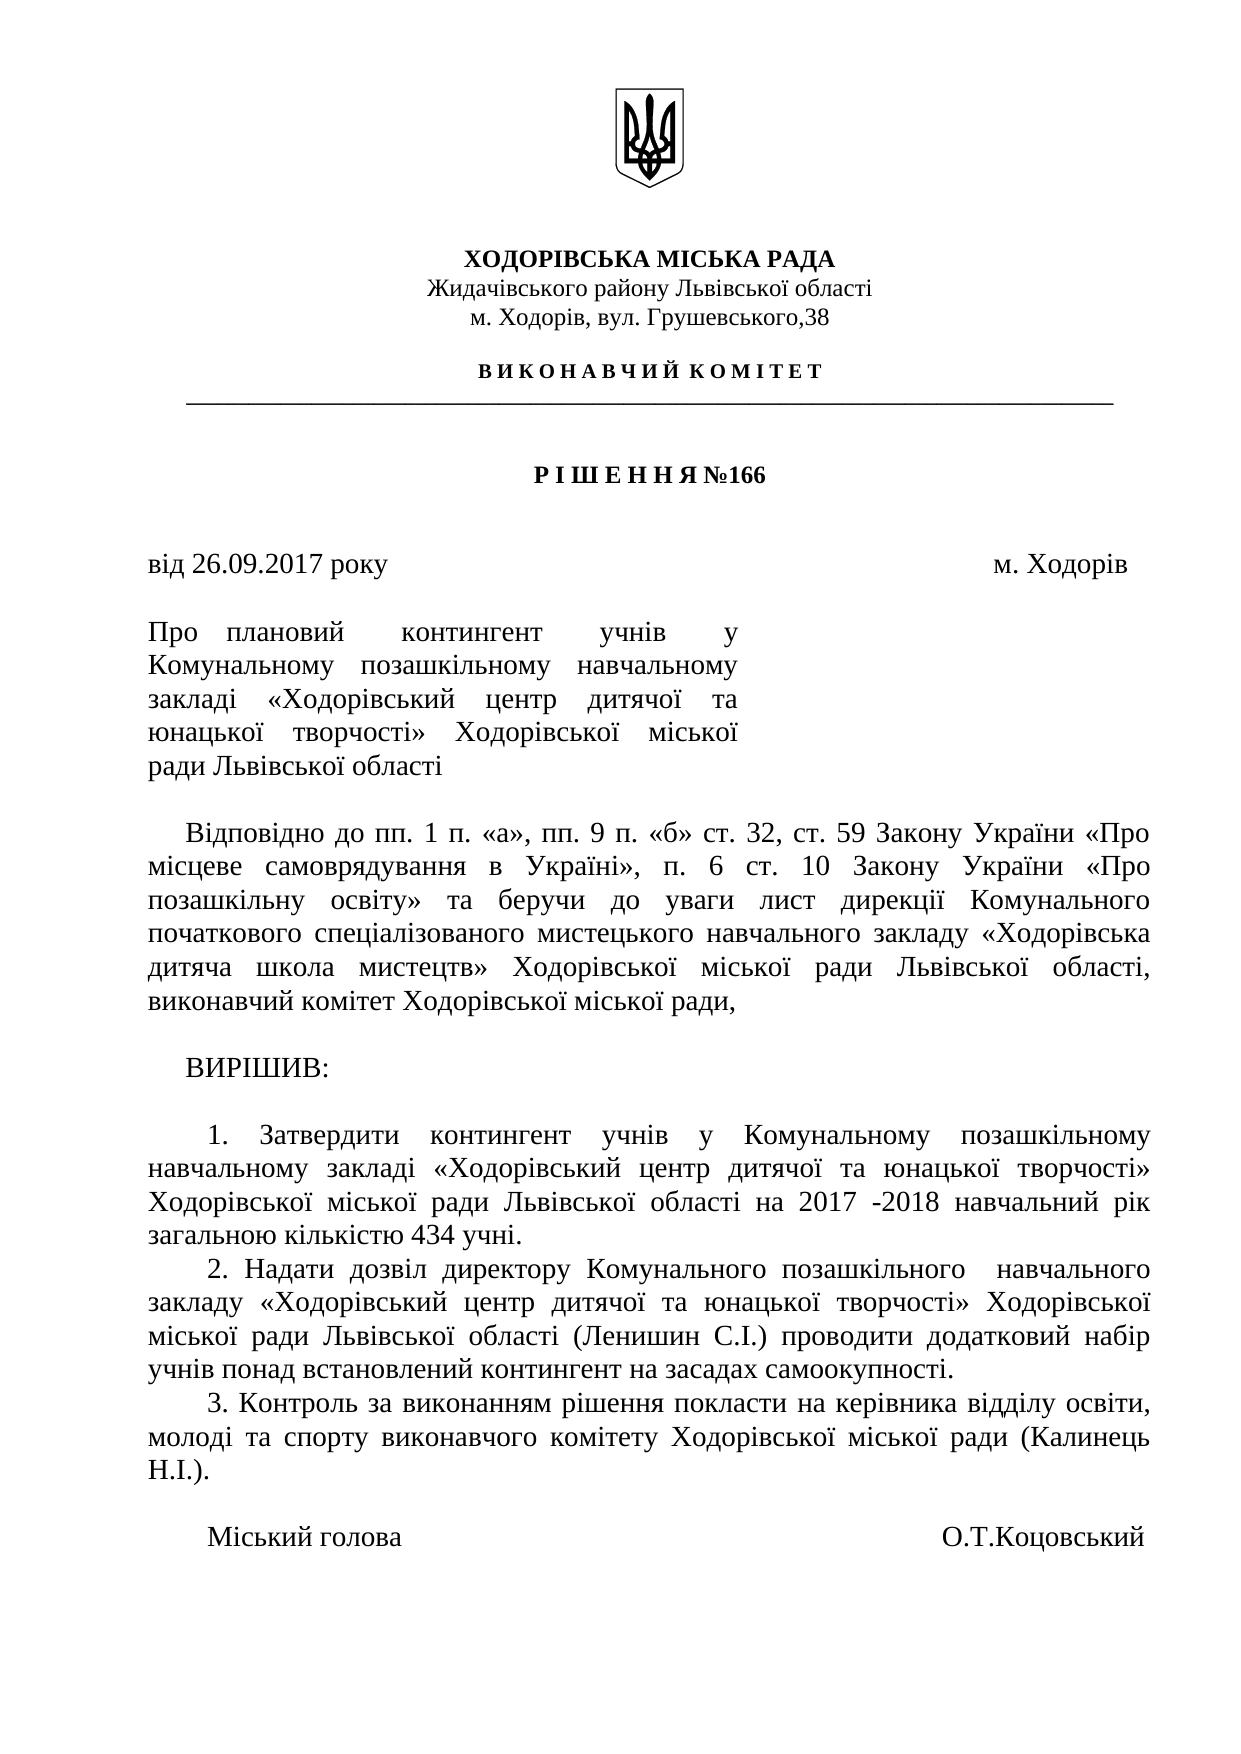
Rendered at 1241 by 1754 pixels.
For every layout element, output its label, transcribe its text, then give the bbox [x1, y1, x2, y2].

text 2. Надати дозвіл директору Комунального позашкільного навчального закладу «Ходорівський центр дитячої та юнацької творчості» Ходорівської міської ради Львівської області (Ленишин С.І.) проводити додатковий набір учнів понад встановлений контингент на засадах самоокупності. [148, 1251, 1152, 1385]
text 3. Контроль за виконанням рішення покласти на керівника відділу освіти, молоді та спорту виконавчого комітету Ходорівської міської ради (Калинець Н.І.). [148, 1385, 1152, 1486]
text В И К О Н А В Ч И Й К О М І Т Е Т [148, 359, 1152, 383]
text ВИРІШИВ: [148, 1050, 1152, 1083]
text Жидачівського району Львівської області [148, 273, 1152, 302]
text _________________________________________________________________________________________ [148, 383, 1152, 407]
text від 26.09.2017 року м. Ходорів [148, 547, 1152, 580]
text 1. Затвердити контингент учнів у Комунальному позашкільному навчальному закладі «Ходорівський центр дитячої та юнацької творчості» Ходорівської міської ради Львівської області на 2017 -2018 навчальний рік загальною кількістю 434 учні. [148, 1117, 1152, 1251]
text Про плановий контингент учнів у Комунальному позашкільному навчальному закладі «Ходорівський центр дитячої та юнацької творчості» Ходорівської міської ради Львівської області [148, 614, 738, 781]
text Р І Ш Е Н Н Я №166 [148, 460, 1152, 489]
text Міський голова О.Т.Коцовський [148, 1519, 1152, 1553]
text ХОДОРІВСЬКА МІСЬКА РАДА [148, 244, 1152, 273]
text Відповідно до пп. 1 п. «а», пп. 9 п. «б» ст. 32, ст. 59 Закону України «Про місцеве самоврядування в Україні», п. 6 ст. 10 Закону України «Про позашкільну освіту» та беручи до уваги лист дирекції Комунального початкового спеціалізованого мистецького навчального закладу «Ходорівська дитяча школа мистецтв» Ходорівської міської ради Львівської області, виконавчий комітет Ходорівської міської ради, [148, 815, 1152, 1016]
text м. Ходорів, вул. Грушевського,38 [148, 302, 1152, 331]
